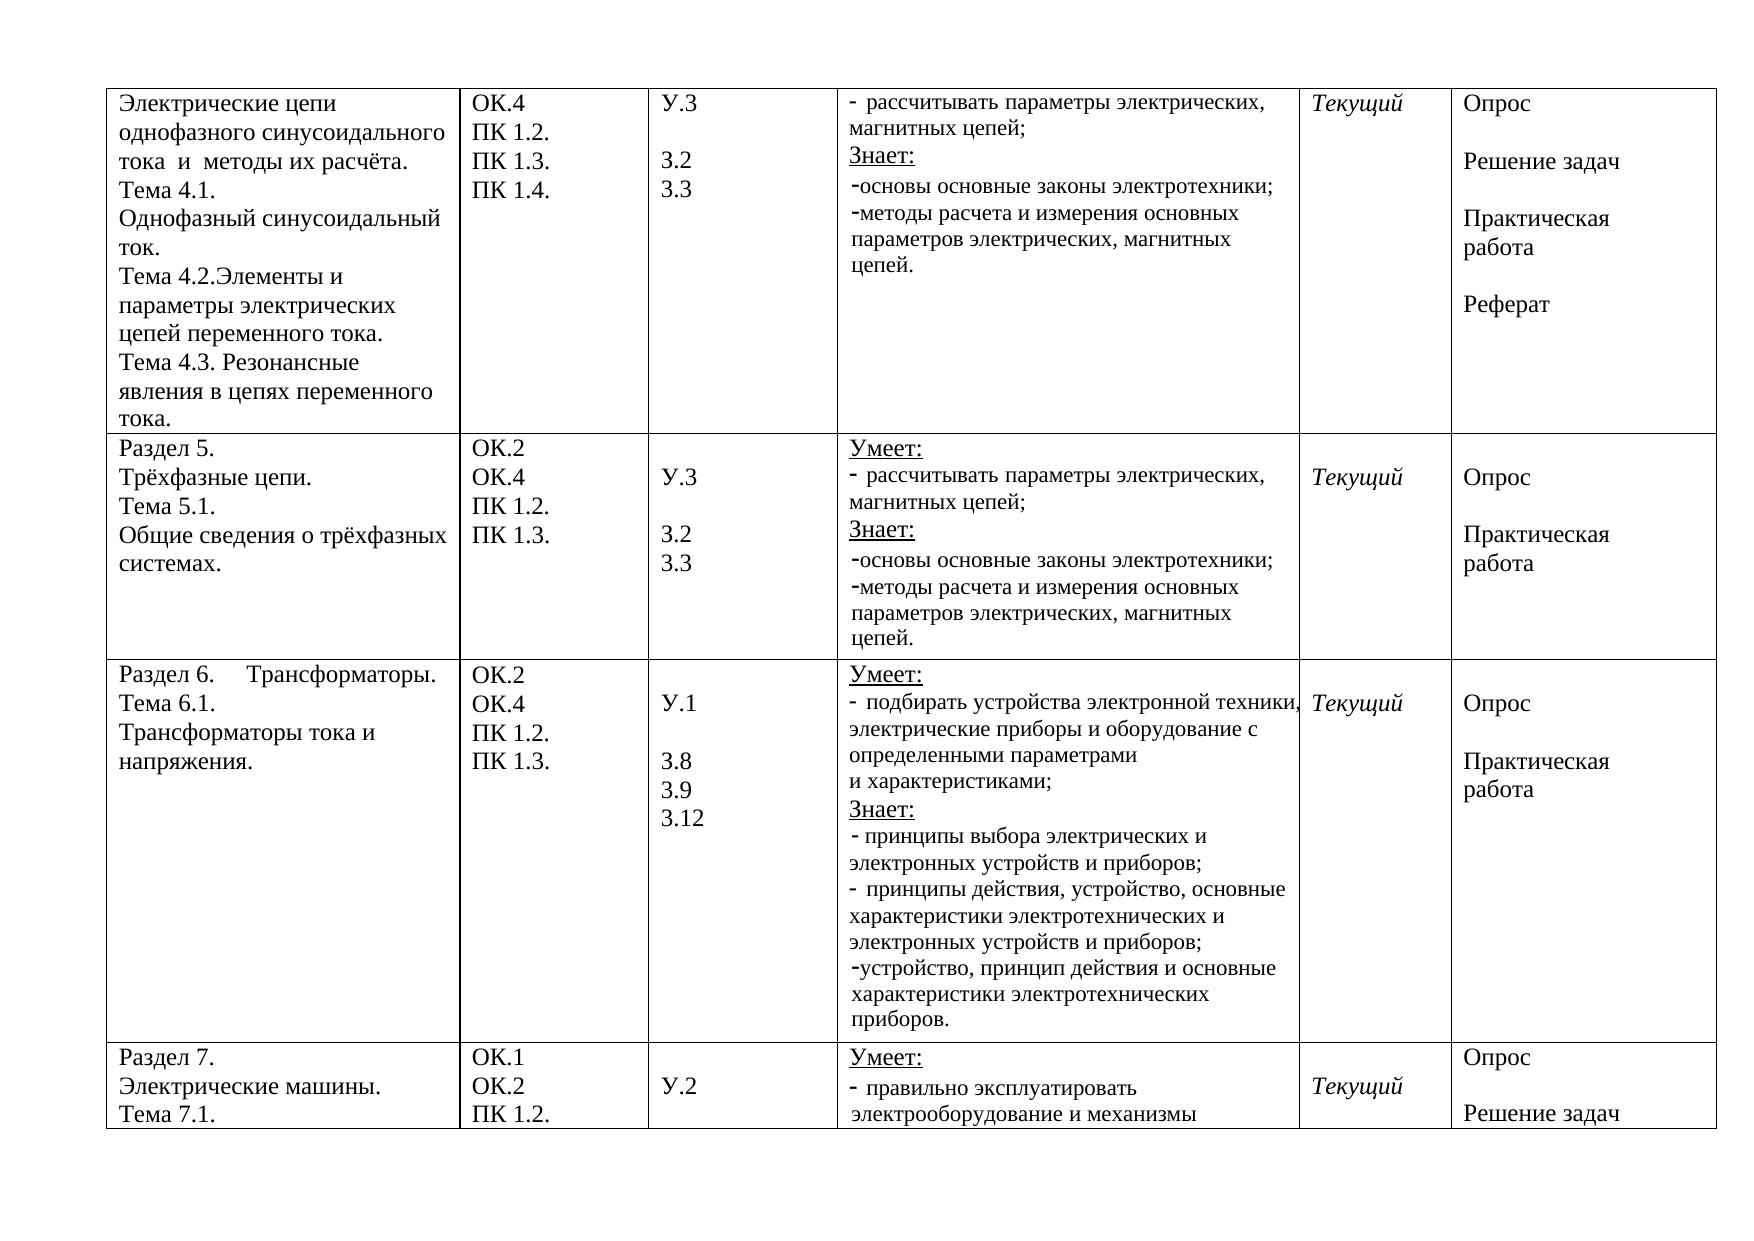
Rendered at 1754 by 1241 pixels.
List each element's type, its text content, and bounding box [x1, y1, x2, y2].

table_cell Текущий [1300, 434, 1451, 659]
table_cell Текущий [1300, 89, 1451, 432]
table_cell Опрос Практическая работа [1452, 660, 1716, 1042]
table_cell Умеет: правильно эксплуатировать электрооборудование и механизмы [838, 1043, 1299, 1128]
table_cell Опрос Решение задач Практическая работа Реферат [1452, 89, 1716, 432]
table_cell У.1 З.8 3.9 3.12 [649, 660, 837, 1042]
table_cell Текущий [1300, 660, 1451, 1042]
table_cell Раздел 7. Электрические машины. Тема 7.1. [107, 1043, 459, 1128]
table_cell Раздел 6. Трансформаторы. Тема 6.1. Трансформаторы тока и напряжения. [107, 660, 459, 1042]
table_cell ОК.1 ОК.2 ПК 1.2. [461, 1043, 648, 1128]
table_cell Текущий [1300, 1043, 1451, 1128]
table_cell Умеет: рассчитывать параметры электрических, магнитных цепей; Знает: основы основные законы электротехники; методы расчета и измерения основных параметров электрических, магнитных цепей. [838, 434, 1299, 659]
table_cell ОК.2 ОК.4 ПК 1.2. ПК 1.3. [461, 434, 648, 659]
table_cell ОК.4 ПК 1.2. ПК 1.3. ПК 1.4. [461, 89, 648, 432]
table_cell ОК.2 ОК.4 ПК 1.2. ПК 1.3. [461, 660, 648, 1042]
table_cell Опрос Практическая работа [1452, 434, 1716, 659]
table_cell У.3 З.2 3.3 [649, 434, 837, 659]
table_cell У.3 З.2 3.3 [649, 89, 837, 432]
table_cell рассчитывать параметры электрических, магнитных цепей; Знает: основы основные законы электротехники; методы расчета и измерения основных параметров электрических, магнитных цепей. [838, 89, 1299, 432]
table_cell Раздел 5. Трёхфазные цепи. Тема 5.1. Общие сведения о трёхфазных системах. [107, 434, 459, 659]
table_cell Умеет: подбирать устройства электронной техники, электрические приборы и оборудование с определенными параметрами и характеристиками; Знает:  принципы выбора электрических и электронных устройств и приборов; принципы действия, устройство, основные характеристики электротехнических и электронных устройств и приборов; устройство, принцип действия и основные характеристики электротехнических приборов. [838, 660, 1299, 1042]
table_cell У.2 [649, 1043, 837, 1128]
table_cell Электрические цепи однофазного синусоидального тока и методы их расчёта. Тема 4.1. Однофазный синусоидальный ток. Тема 4.2.Элементы и параметры электрических цепей переменного тока. Тема 4.3. Резонансные явления в цепях переменного тока. [107, 89, 459, 432]
table_cell Опрос Решение задач [1452, 1043, 1716, 1128]
